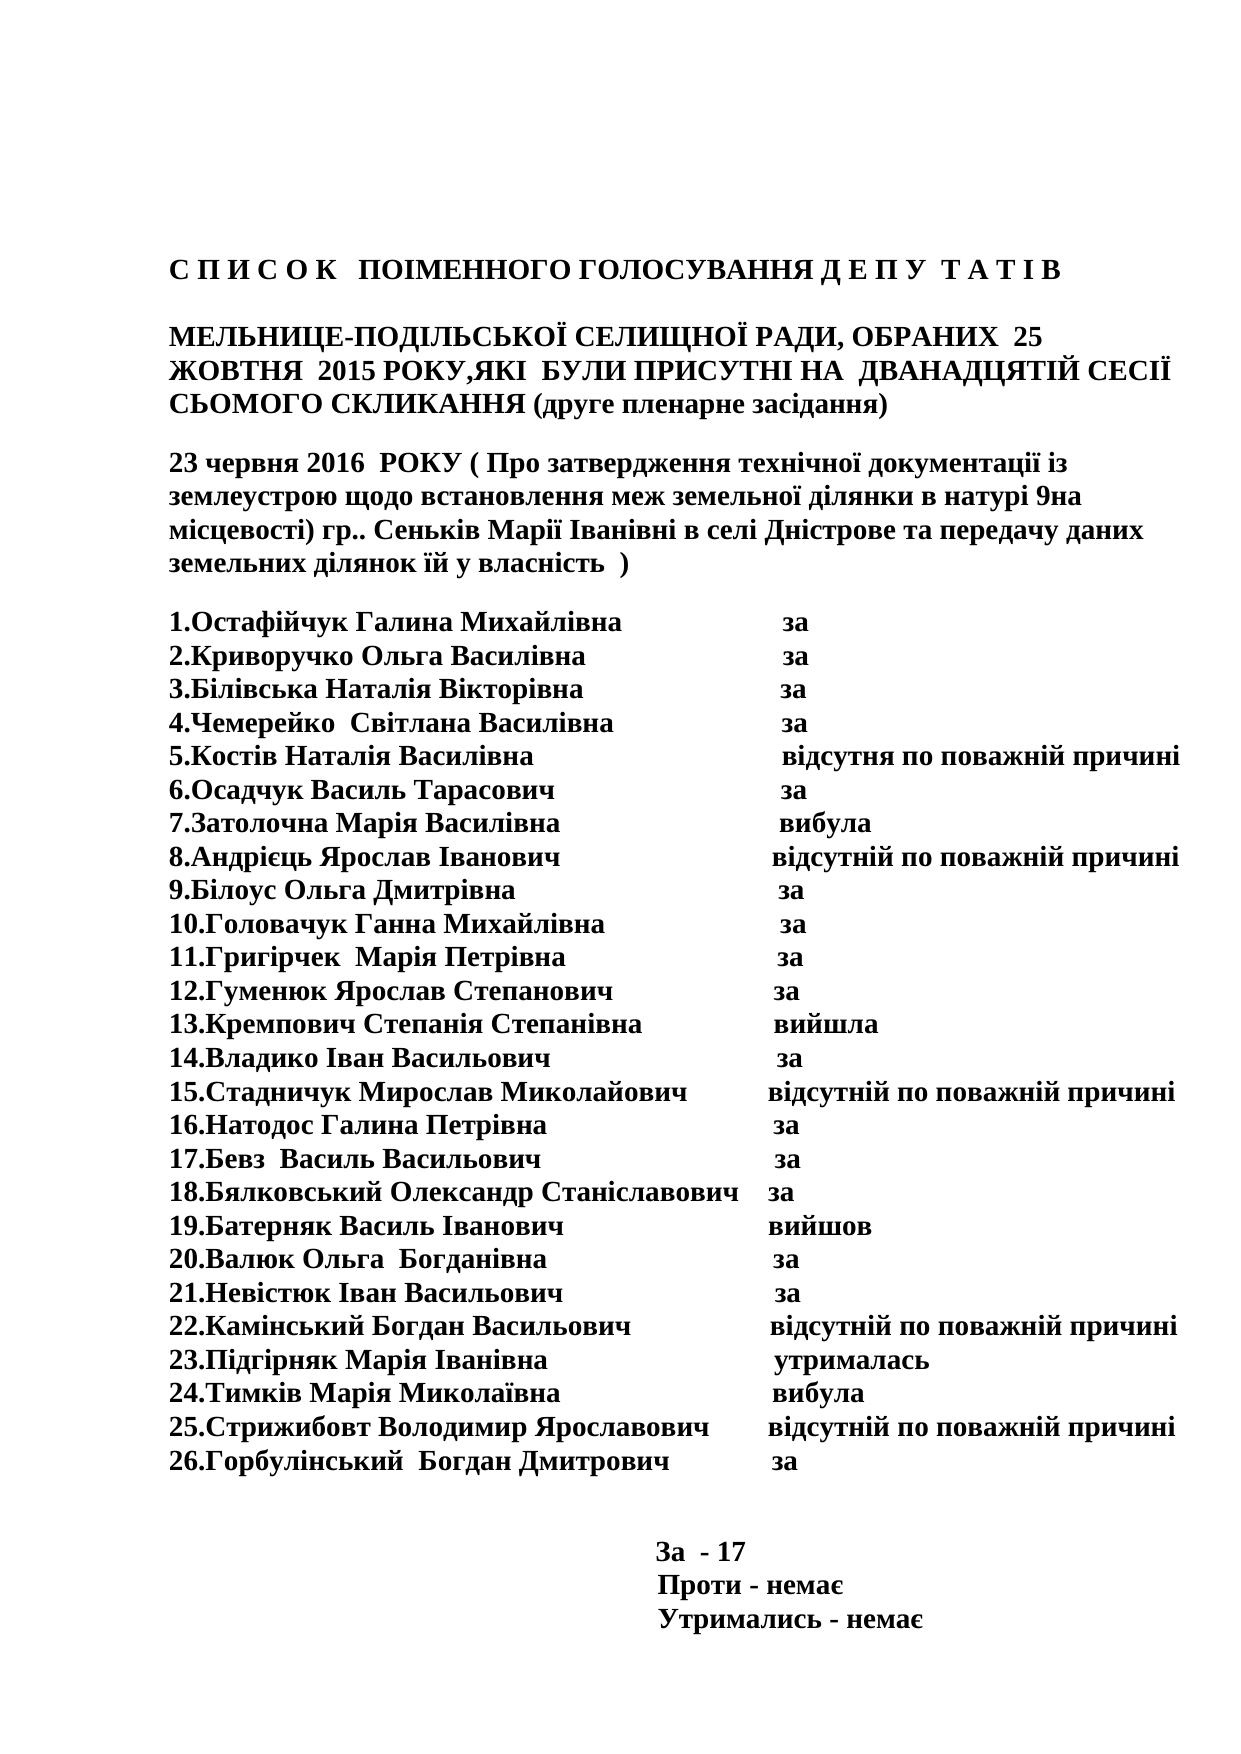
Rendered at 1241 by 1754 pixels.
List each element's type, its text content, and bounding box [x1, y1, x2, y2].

text 24.Тимків Марія Миколаївна вибула [169, 1376, 1181, 1409]
text 26.Горбулінський Богдан Дмитрович за [169, 1443, 1181, 1476]
text 16.Натодос Галина Петрівна за [169, 1107, 1181, 1141]
text 2.Криворучко Ольга Василівна за [169, 638, 1181, 671]
text 21.Невістюк Іван Васильович за [169, 1275, 1181, 1308]
text 20.Валюк Ольга Богданівна за [169, 1241, 1181, 1275]
text 9.Білоус Ольга Дмитрівна за [169, 872, 1181, 906]
text 15.Стадничук Мирослав Миколайович відсутній по поважній причині [169, 1074, 1181, 1107]
text 23 червня 2016 РОКУ ( Про затвердження технічної документації із землеустрою щодо встановлення меж земельної ділянки в натурі 9на місцевості) гр.. Сеньків Марії Іванівні в селі Дністрове та передачу даних земельних ділянок їй у власність ) [169, 445, 1181, 579]
text 6.Осадчук Василь Тарасович за [169, 772, 1181, 805]
text 14.Владико Іван Васильович за [169, 1040, 1181, 1074]
text 12.Гуменюк Ярослав Степанович за [169, 973, 1181, 1007]
text 7.Затолочна Марія Василівна вибула [169, 805, 1181, 839]
text 25.Стрижибовт Володимир Ярославович відсутній по поважній причині [169, 1409, 1181, 1443]
text 4.Чемерейко Світлана Василівна за [169, 705, 1181, 738]
text 8.Андрієць Ярослав Іванович відсутній по поважній причині [169, 839, 1181, 872]
text 11.Григірчек Марія Петрівна за [169, 939, 1181, 973]
text 13.Кремпович Степанія Степанівна вийшла [169, 1007, 1181, 1040]
text 22.Камінський Богдан Васильович відсутній по поважній причині [169, 1308, 1181, 1342]
text 18.Бялковський Олександр Станіславович за [169, 1174, 1181, 1208]
text Утримались - немає [169, 1601, 1181, 1634]
text 19.Батерняк Василь Іванович вийшов [169, 1208, 1181, 1241]
text 10.Головачук Ганна Михайлівна за [169, 906, 1181, 939]
text С П И С О К ПОІМЕННОГО ГОЛОСУВАННЯ Д Е П У Т А Т І В [169, 252, 1181, 286]
text Проти - немає [169, 1567, 1181, 1601]
text 3.Білівська Наталія Вікторівна за [169, 671, 1181, 705]
text 23.Підгірняк Марія Іванівна утрималась [169, 1342, 1181, 1376]
text 1.Остафійчук Галина Михайлівна за [169, 604, 1181, 638]
text МЕЛЬНИЦЕ-ПОДІЛЬСЬКОЇ СЕЛИЩНОЇ РАДИ, ОБРАНИХ 25 ЖОВТНЯ 2015 РОКУ,ЯКІ БУЛИ ПРИСУТНІ НА ДВАНАДЦЯТІЙ СЕСІЇ СЬОМОГО СКЛИКАННЯ (друге пленарне засідання) [169, 319, 1181, 420]
text 17.Бевз Василь Васильович за [169, 1141, 1181, 1174]
text За - 17 [169, 1534, 1181, 1567]
text 5.Костів Наталія Василівна відсутня по поважній причині [169, 738, 1181, 772]
